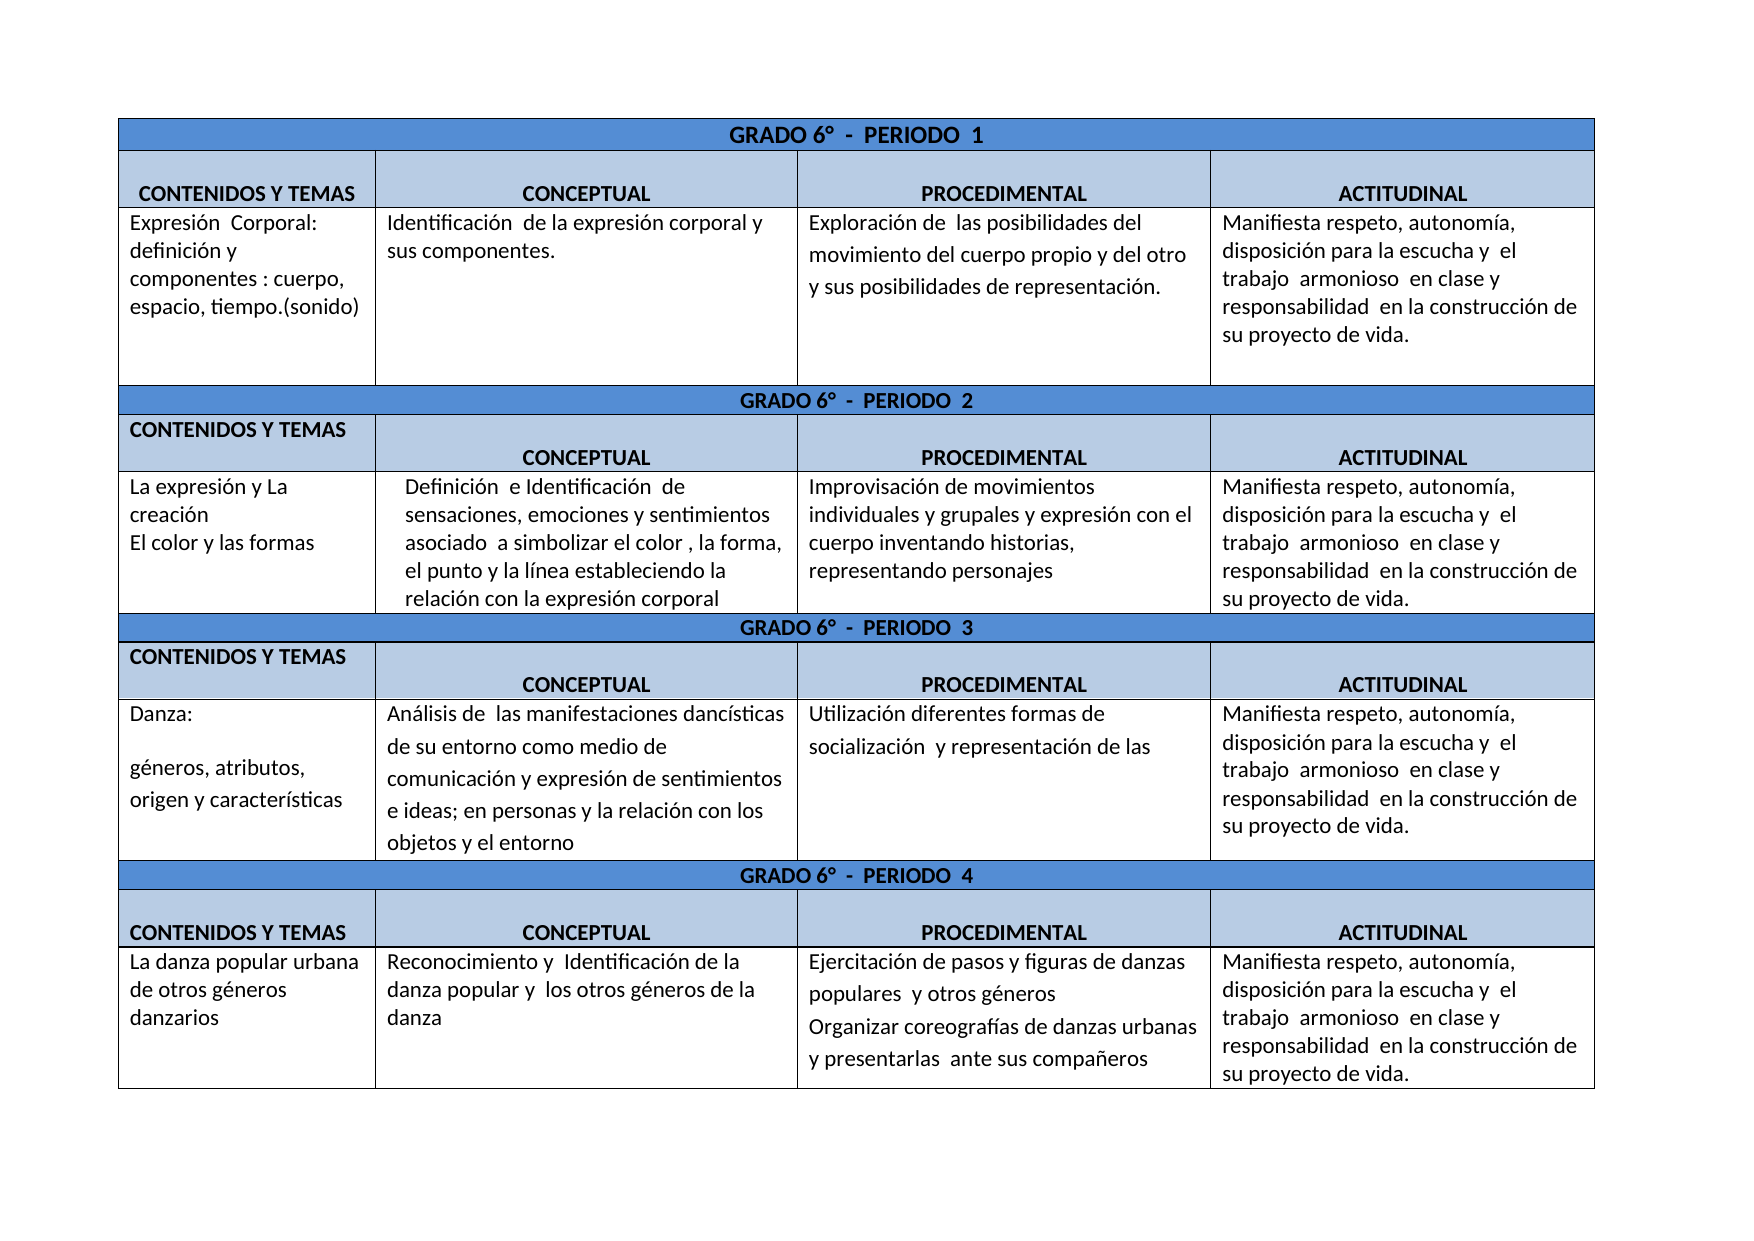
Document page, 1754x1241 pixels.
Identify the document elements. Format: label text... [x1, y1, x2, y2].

table_cell CONTENIDOS Y TEMAS [119, 890, 375, 946]
table_cell Análisis de las manifestaciones dancísticas de su entorno como medio de comunicación y expresión de sentimientos e ideas; en personas y la relación con los objetos y el entorno [376, 700, 797, 860]
table_cell Improvisación de movimientos individuales y grupales y expresión con el cuerpo inventando historias, representando personajes [798, 472, 1210, 612]
table_cell ACTITUDINAL [1211, 890, 1594, 946]
table_cell ACTITUDINAL [1211, 151, 1594, 207]
table_cell PROCEDIMENTAL [798, 643, 1210, 698]
table_cell ACTITUDINAL [1211, 415, 1594, 471]
table_cell Reconocimiento y Identificación de la danza popular y los otros géneros de la danza [376, 948, 797, 1087]
table_cell PROCEDIMENTAL [798, 890, 1210, 946]
table_cell GRADO 6° - PERIODO 3 [119, 614, 1594, 641]
table_cell Ejercitación de pasos y figuras de danzas populares y otros géneros Organizar coreografías de danzas urbanas y presentarlas ante sus compañeros [798, 948, 1210, 1087]
table_cell Manifiesta respeto, autonomía, disposición para la escucha y el trabajo armonioso en clase y responsabilidad en la construcción de su proyecto de vida. [1211, 948, 1594, 1087]
table_cell Manifiesta respeto, autonomía, disposición para la escucha y el trabajo armonioso en clase y responsabilidad en la construcción de su proyecto de vida. [1211, 208, 1594, 385]
table_cell CONTENIDOS Y TEMAS [119, 415, 375, 471]
table_cell CONCEPTUAL [376, 643, 797, 698]
table_cell CONCEPTUAL [376, 151, 797, 207]
table_cell Manifiesta respeto, autonomía, disposición para la escucha y el trabajo armonioso en clase y responsabilidad en la construcción de su proyecto de vida. [1211, 700, 1594, 860]
table_cell Expresión Corporal: definición y componentes : cuerpo, espacio, tiempo.(sonido) [119, 208, 375, 385]
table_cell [119, 119, 1594, 150]
table_cell ACTITUDINAL [1211, 643, 1594, 698]
table_cell GRADO 6° - PERIODO 4 [119, 861, 1594, 889]
table_cell La expresión y La creación El color y las formas [119, 472, 375, 612]
table_cell La danza popular urbana de otros géneros danzarios [119, 948, 375, 1087]
table_cell CONCEPTUAL [376, 415, 797, 471]
table_cell Manifiesta respeto, autonomía, disposición para la escucha y el trabajo armonioso en clase y responsabilidad en la construcción de su proyecto de vida. [1211, 472, 1594, 612]
table_cell PROCEDIMENTAL [798, 151, 1210, 207]
table_cell GRADO 6° - PERIODO 2 [119, 386, 1594, 414]
table_cell Danza: géneros, atributos, origen y características [119, 700, 375, 860]
table_cell CONTENIDOS Y TEMAS [119, 151, 375, 207]
table_cell CONTENIDOS Y TEMAS [119, 643, 375, 698]
table_cell PROCEDIMENTAL [798, 415, 1210, 471]
table_cell Identificación de la expresión corporal y sus componentes. [376, 208, 797, 385]
table_cell Exploración de las posibilidades del movimiento del cuerpo propio y del otro y sus posibilidades de representación. [798, 208, 1210, 385]
table_cell Definición e Identificación de sensaciones, emociones y sentimientos asociado a simbolizar el color , la forma, el punto y la línea estableciendo la relación con la expresión corporal [376, 472, 797, 612]
table_cell Utilización diferentes formas de socialización y representación de las [798, 700, 1210, 860]
table_cell CONCEPTUAL [376, 890, 797, 946]
